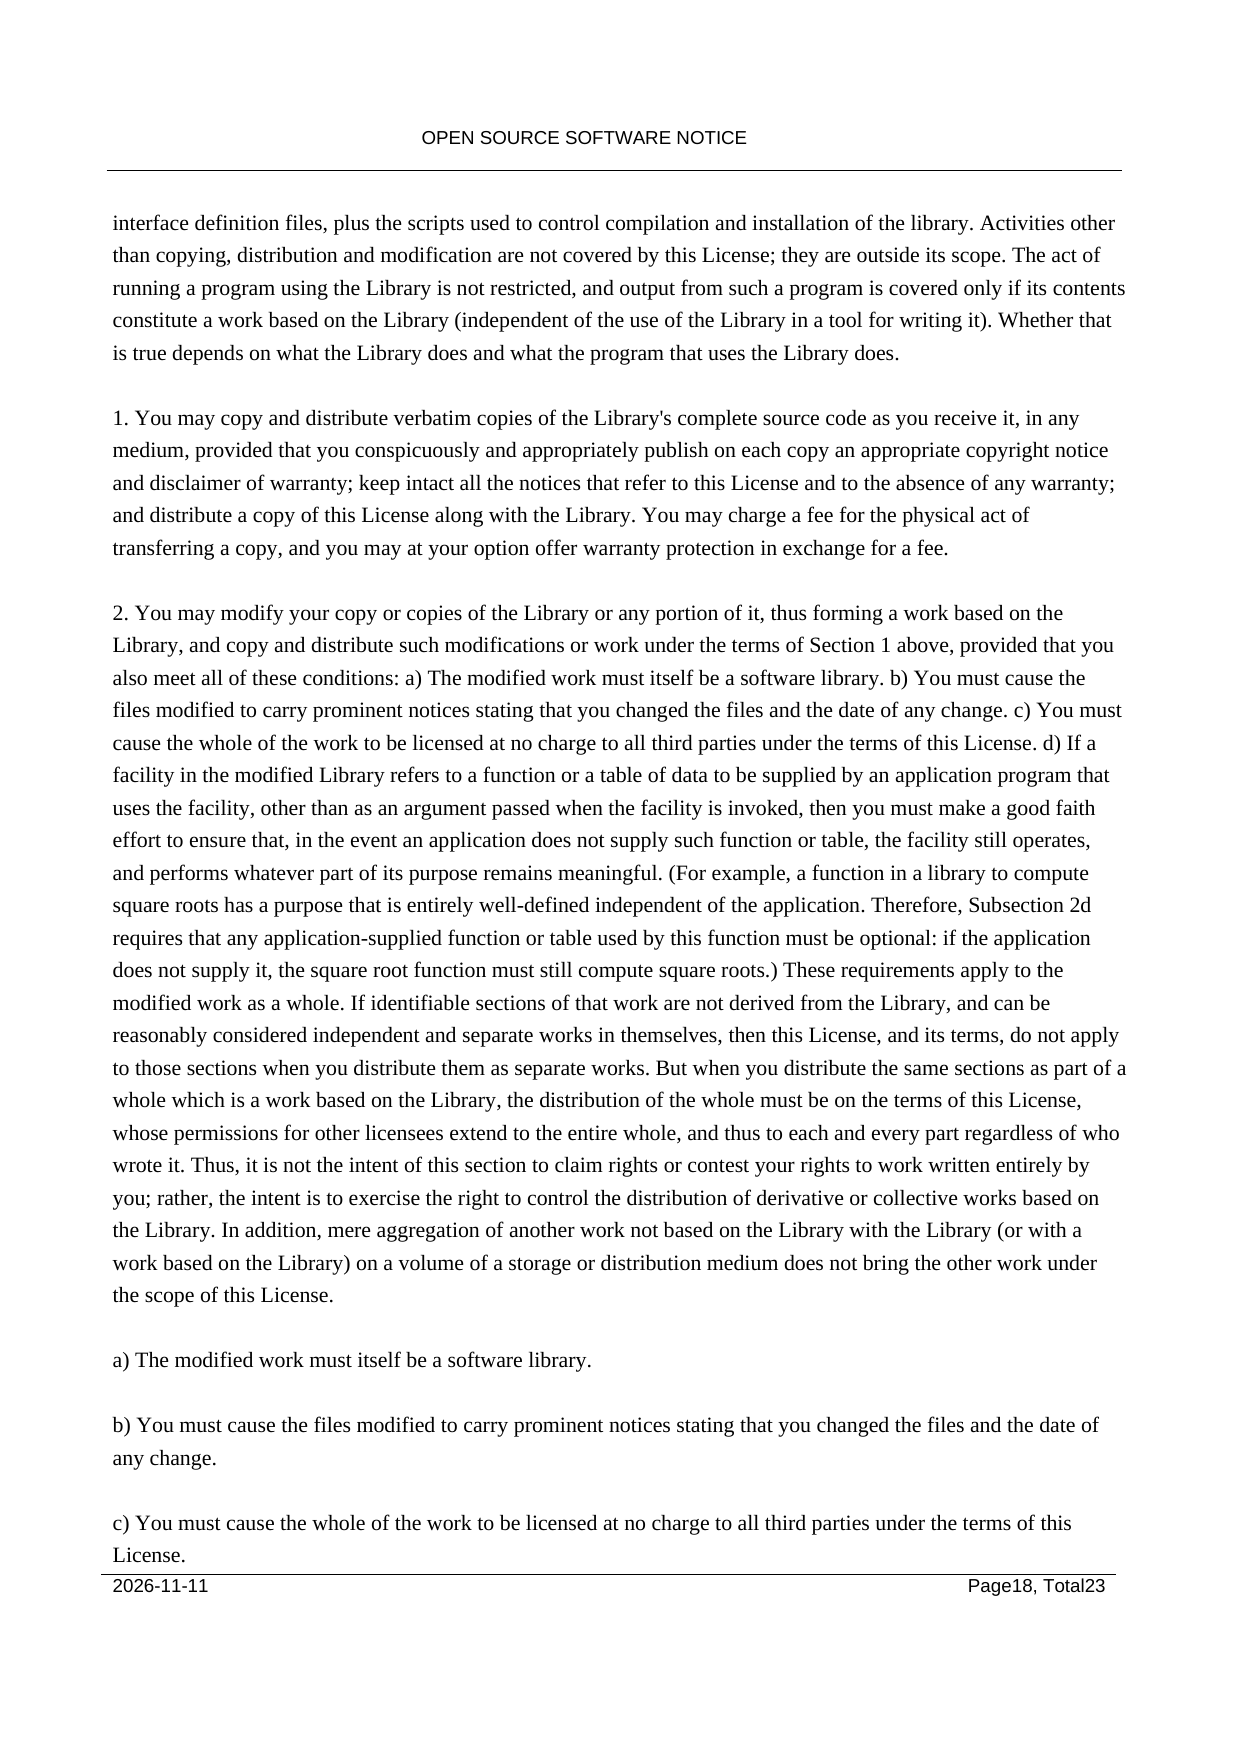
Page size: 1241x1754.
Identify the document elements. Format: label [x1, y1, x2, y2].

text [112, 206, 1128, 1571]
